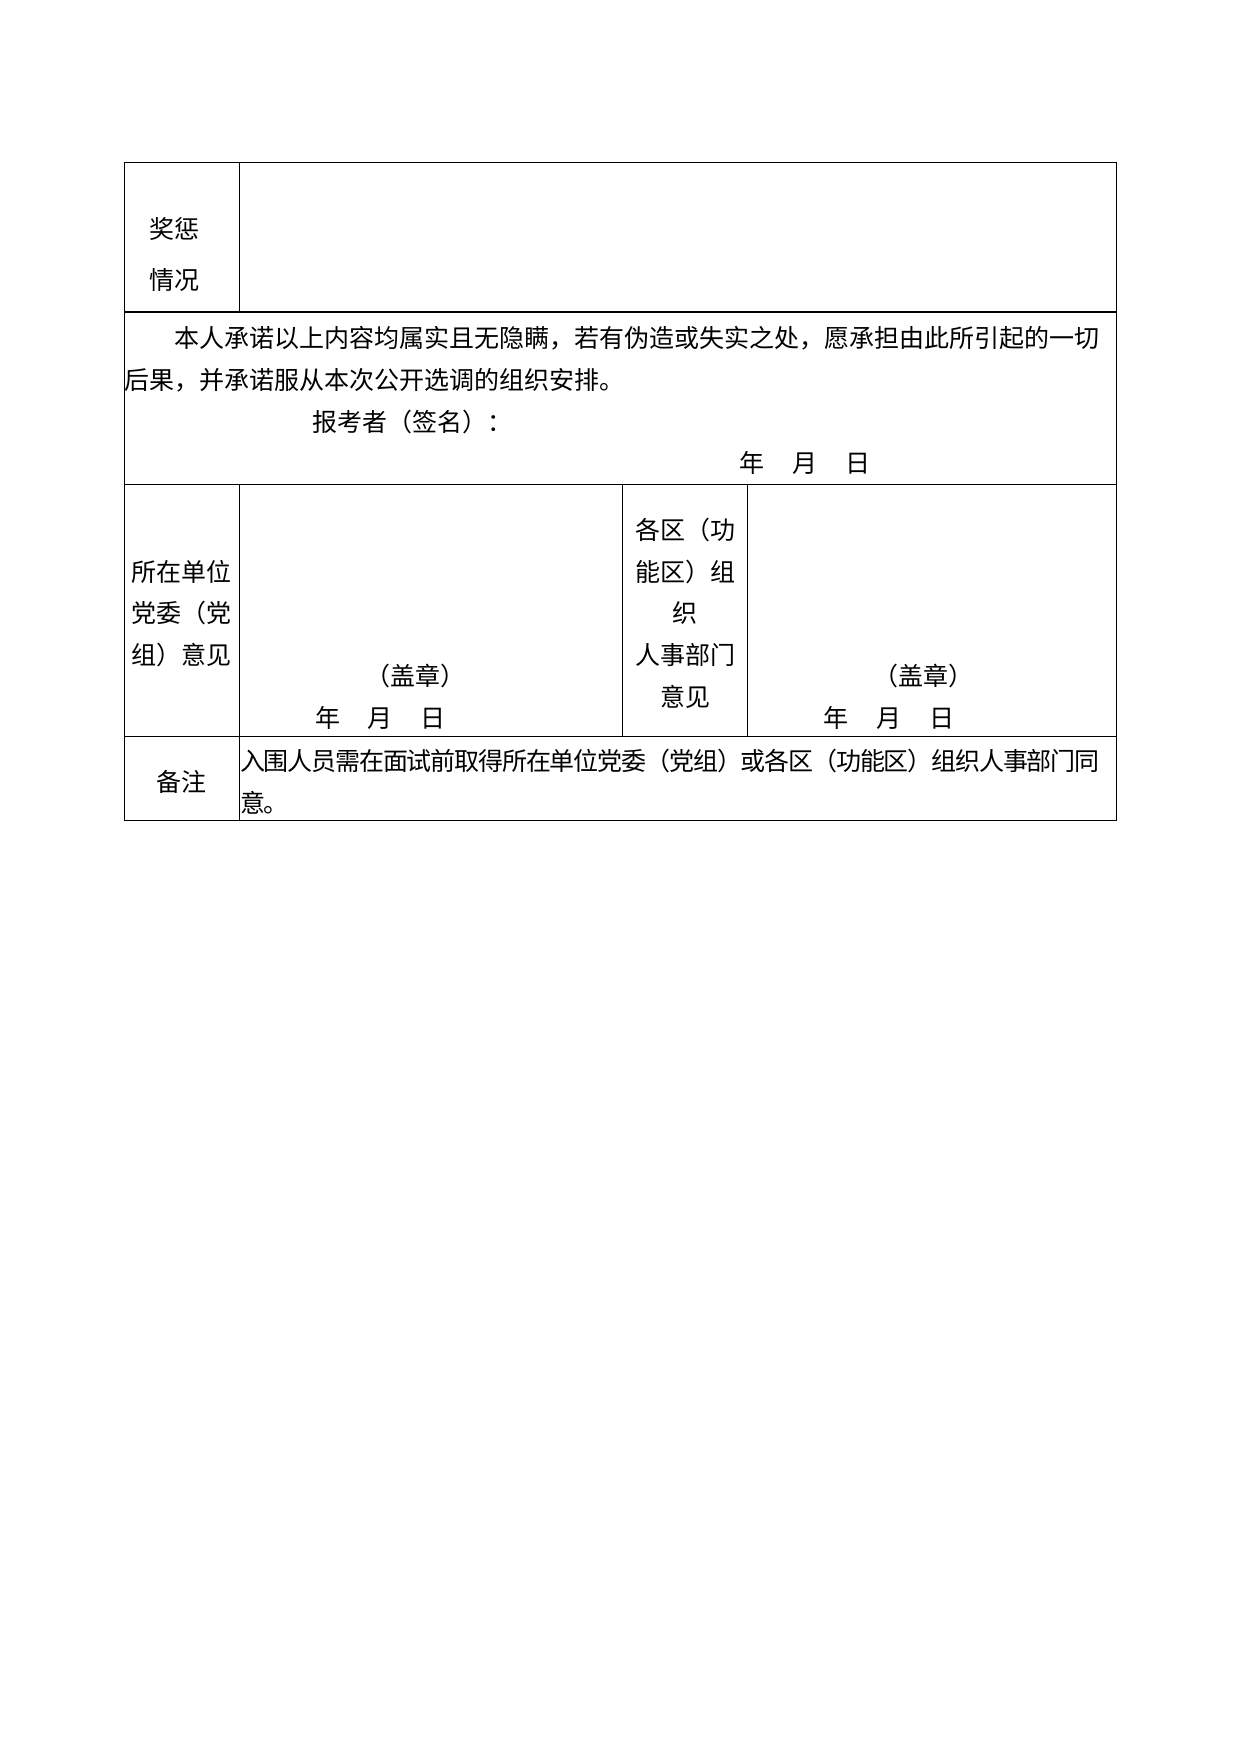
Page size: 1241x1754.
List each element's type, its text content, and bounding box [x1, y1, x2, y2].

table_cell （盖章） 年 月 日 [240, 485, 622, 736]
table_cell 本人承诺以上内容均属实且无隐瞒，若有伪造或失实之处，愿承担由此所引起的一切后果，并承诺服从本次公开选调的组织安排。 报考者（签名）： 年 月 日 [125, 313, 1116, 483]
table_cell 备注 [125, 737, 239, 820]
table_cell （盖章） 年 月 日 [748, 485, 1116, 736]
table_cell 各区（功能区）组织 人事部门 意见 [623, 485, 747, 736]
table_cell 所在单位党委（党组）意见 [125, 485, 239, 736]
table_cell 入围人员需在面试前取得所在单位党委（党组）或各区（功能区）组织人事部门同意。 [240, 737, 1116, 820]
table_cell 奖惩 情况 [125, 163, 239, 311]
table_cell [240, 163, 1116, 311]
